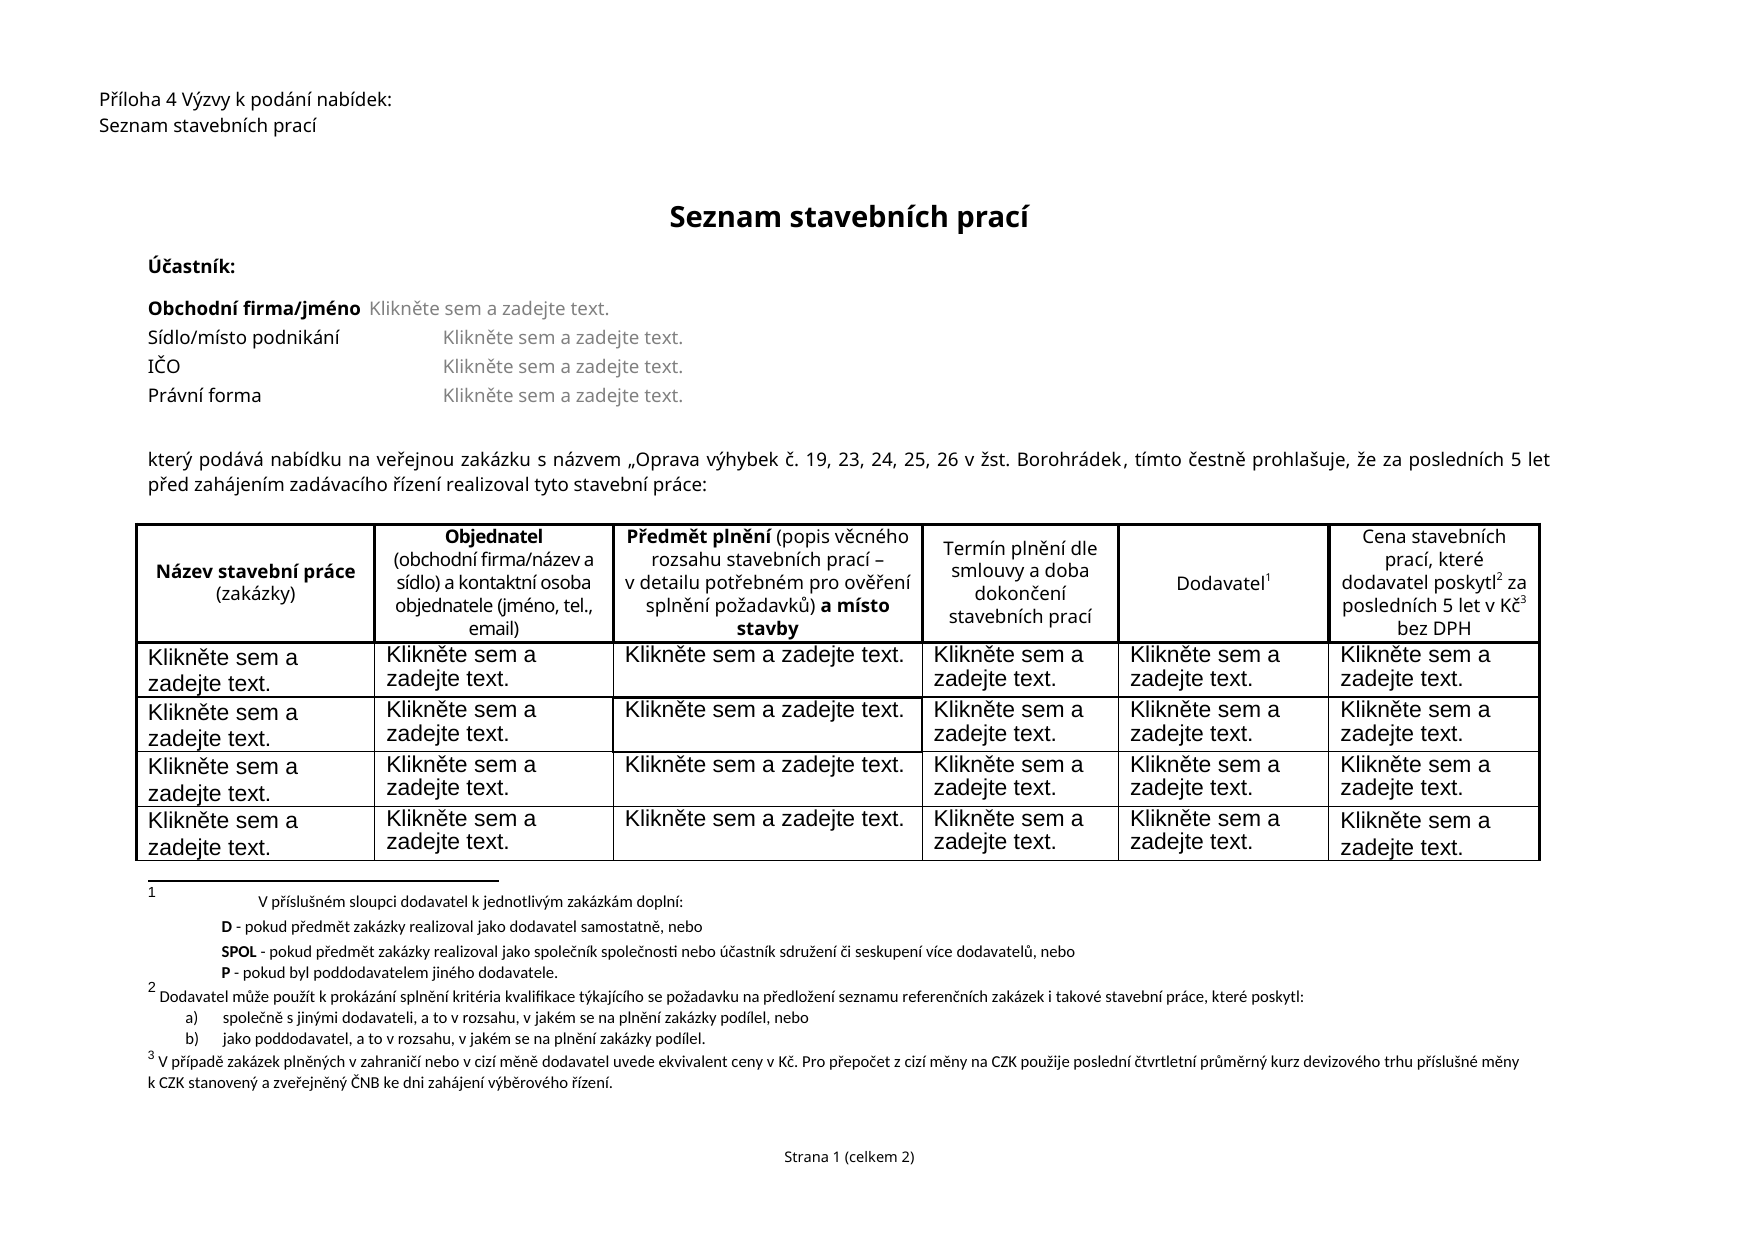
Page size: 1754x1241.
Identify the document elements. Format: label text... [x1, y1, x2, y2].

text Účastník: [148, 249, 1551, 279]
table_header Cena stavebních prací, které dodavatel poskytl za posledních 5 let v Kč bez DPH [1331, 526, 1538, 641]
table_header Dodavatel [1120, 526, 1327, 641]
table_header Objednatel (obchodní firma/název a sídlo) a kontaktní osoba objednatele (jméno, tel., email) [376, 526, 612, 641]
text Právní forma [148, 379, 1551, 408]
title Seznam stavebních prací [148, 196, 1551, 236]
text Sídlo/místo podnikání [148, 321, 1551, 350]
text IČO [148, 350, 1551, 379]
table_header Termín plnění dle smlouvy a doba dokončení stavebních prací [924, 526, 1117, 641]
text který podává nabídku na veřejnou zakázku s názvem „Oprava výhybek č. 19, 23, 24, 25, 26 v žst. Borohrádek, tímto čestně prohlašuje, že za posledních 5 let před zahájením zadávacího řízení realizoval tyto stavební práce: [148, 446, 1551, 497]
table_header Název stavební práce (zakázky) [138, 526, 373, 641]
table_header Předmět plnění (popis věcného rozsahu stavebních prací – v detailu potřebném pro ověření splnění požadavků) a místo stavby [615, 526, 921, 641]
text Obchodní firma/jméno [148, 292, 1551, 321]
